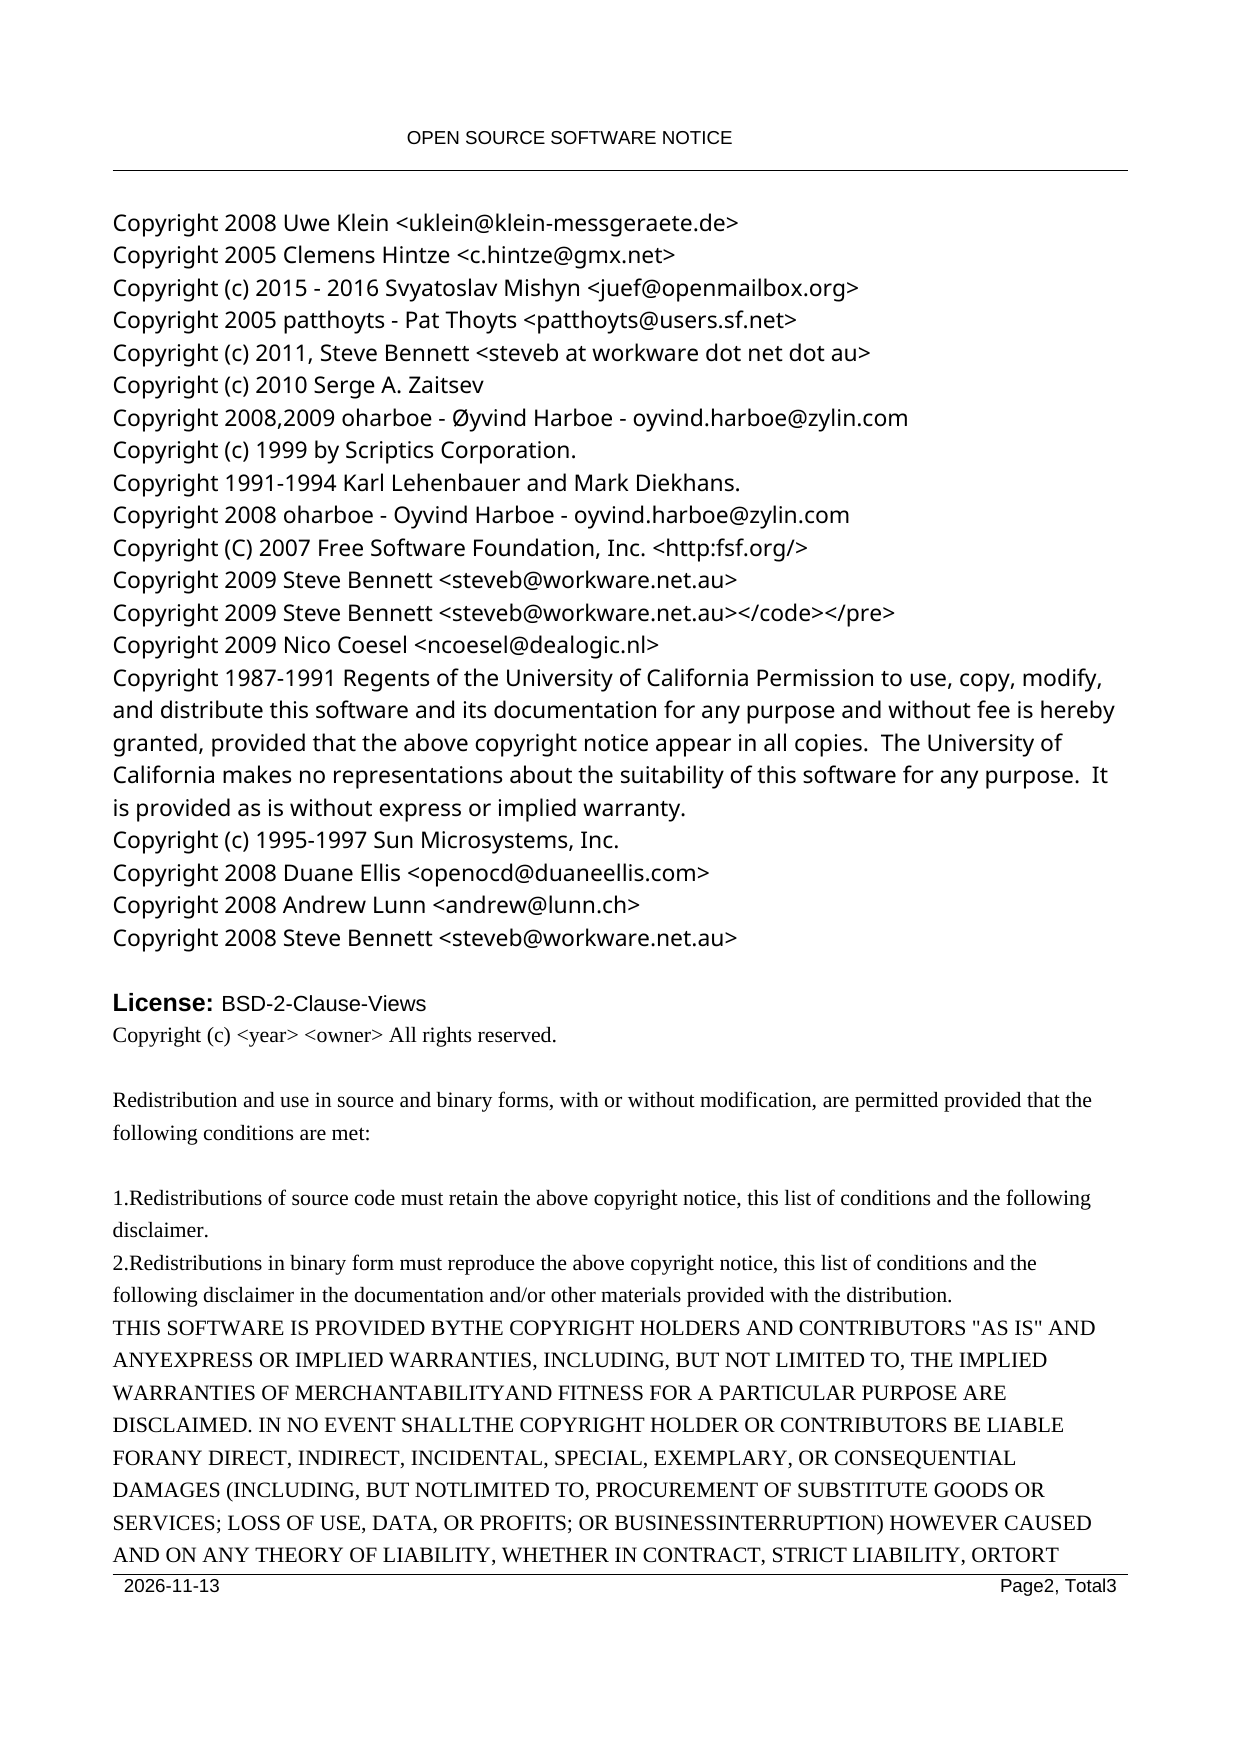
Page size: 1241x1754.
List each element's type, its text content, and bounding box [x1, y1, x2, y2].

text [112, 206, 1128, 986]
text 2.Redistributions in binary form must reproduce the above copyright notice, this list of conditions and the following disclaimer in the documentation and/or other materials provided with the distribution. [112, 1246, 1128, 1311]
text Copyright (c) <year> <owner> All rights reserved. [112, 1019, 1128, 1051]
text Redistribution and use in source and binary forms, with or without modification, are permitted provided that the following conditions are met: [112, 1084, 1128, 1149]
text License: BSD-2-Clause-Views [112, 986, 1128, 1019]
text 1.Redistributions of source code must retain the above copyright notice, this list of conditions and the following disclaimer. [112, 1181, 1128, 1246]
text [112, 1311, 1128, 1571]
